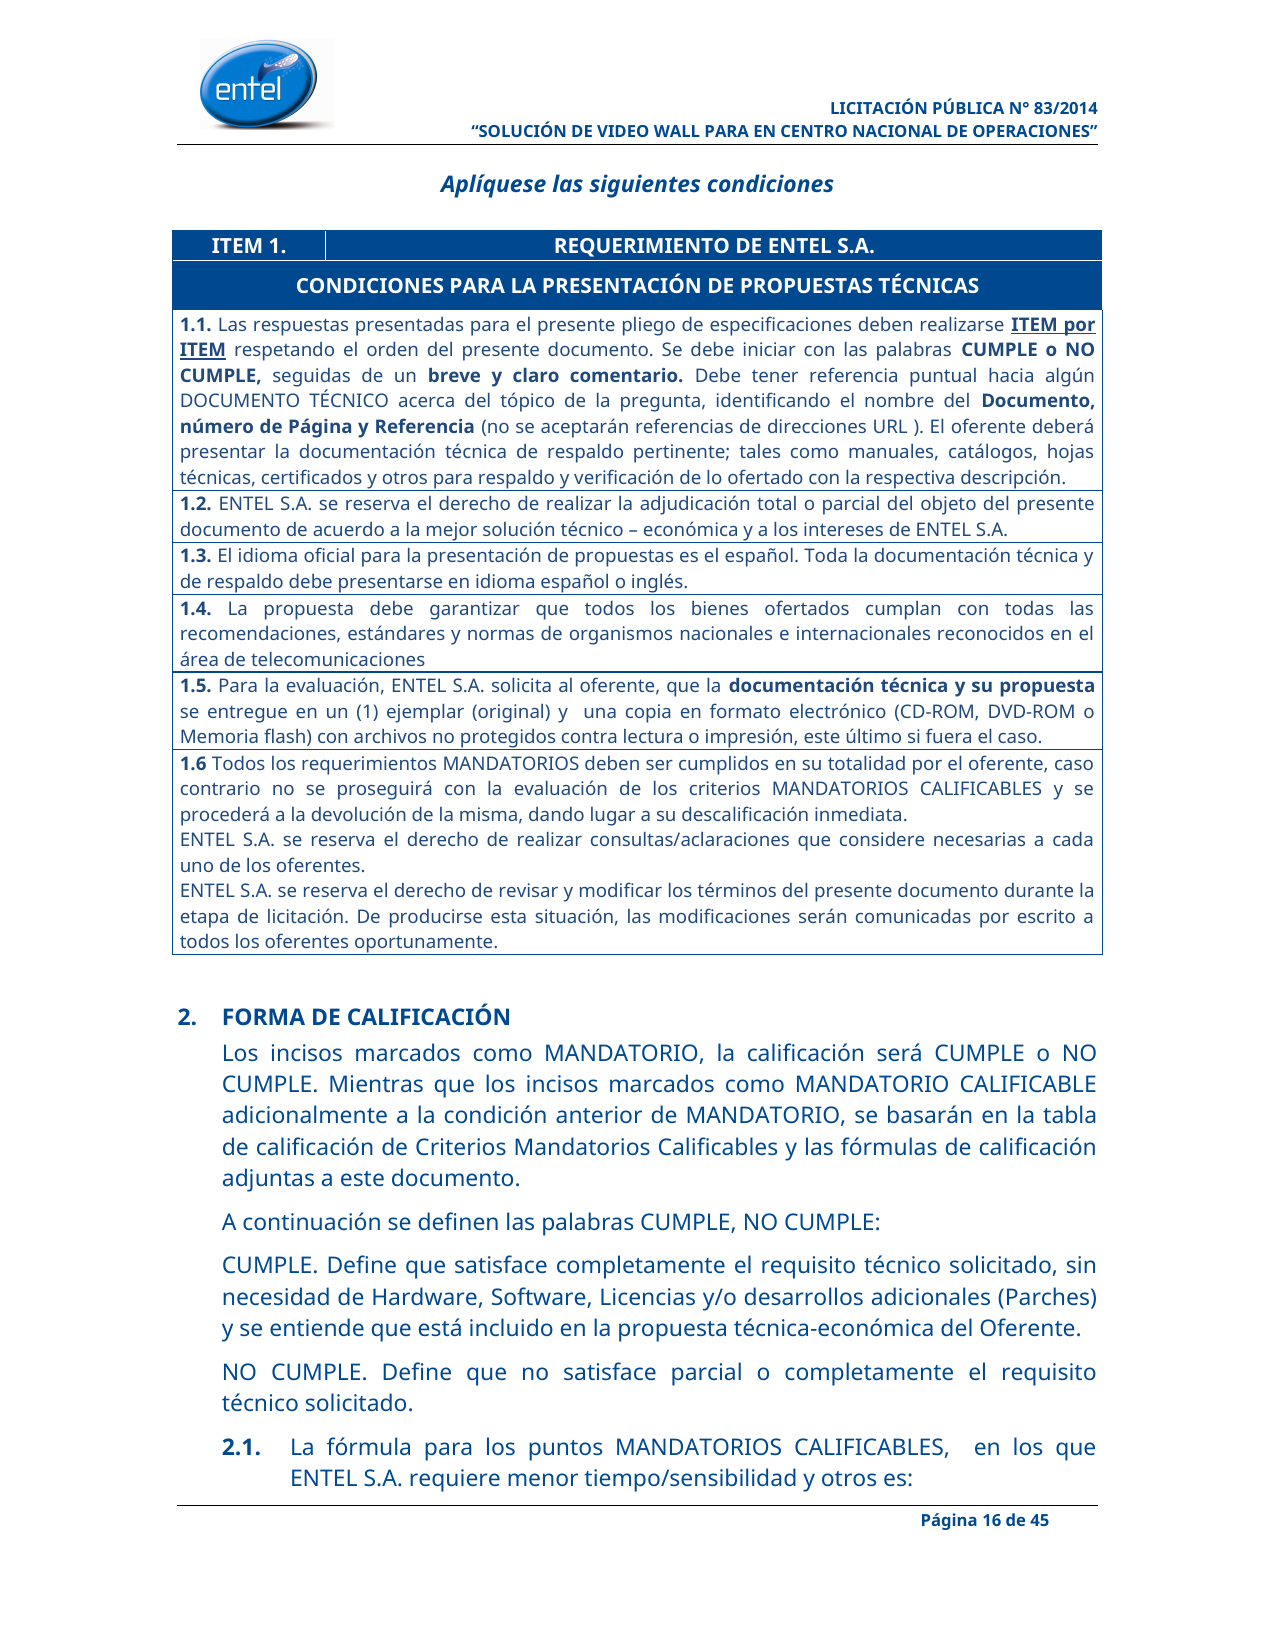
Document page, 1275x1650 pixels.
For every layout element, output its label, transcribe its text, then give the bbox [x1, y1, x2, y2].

list Los incisos marcados como MANDATORIO, la calificación será CUMPLE o NO CUMPLE. Mientras que los incisos marcados como MANDATORIO CALIFICABLE adicionalmente a la condición anterior de MANDATORIO, se basarán en la tabla de calificación de Criterios Mandatorios Calificables y las fórmulas de calificación adjuntas a este documento. [222, 1037, 1098, 1193]
list FORMA DE CALIFICACIÓN [177, 1001, 1098, 1032]
list La fórmula para los puntos MANDATORIOS CALIFICABLES, en los que ENTEL S.A. requiere menor tiempo/sensibilidad y otros es: [222, 1430, 1098, 1493]
list CUMPLE. Define que satisface completamente el requisito técnico solicitado, sin necesidad de Hardware, Software, Licencias y/o desarrollos adicionales (Parches) y se entiende que está incluido en la propuesta técnica-económica del Oferente. [222, 1249, 1098, 1343]
list A continuación se definen las palabras CUMPLE, NO CUMPLE: [222, 1205, 1098, 1237]
list Aplíquese las siguientes condiciones [177, 168, 1098, 199]
table_cell 1.1. Las respuestas presentadas para el presente pliego de especificaciones deben realizarse ITEM por ITEM respetando el orden del presente documento. Se debe iniciar con las palabras CUMPLE o NO CUMPLE, seguidas de un breve y claro comentario. Debe tener referencia puntual hacia algún DOCUMENTO TÉCNICO acerca del tópico de la pregunta, identificando el nombre del Documento, número de Página y Referencia (no se aceptarán referencias de direcciones URL ). El oferente deberá presentar la documentación técnica de respaldo pertinente; tales como manuales, catálogos, hojas técnicas, certificados y otros para respaldo y verificación de lo ofertado con la respectiva descripción. [173, 311, 1102, 490]
list NO CUMPLE. Define que no satisface parcial o completamente el requisito técnico solicitado. [222, 1355, 1098, 1418]
table_cell 1.2. ENTEL S.A. se reserva el derecho de realizar la adjudicación total o parcial del objeto del presente documento de acuerdo a la mejor solución técnico – económica y a los intereses de ENTEL S.A. [173, 491, 1102, 542]
table_header REQUERIMIENTO DE ENTEL S.A. [326, 231, 1102, 260]
table_cell 1.6 Todos los requerimientos MANDATORIOS deben ser cumplidos en su totalidad por el oferente, caso contrario no se proseguirá con la evaluación de los criterios MANDATORIOS CALIFICABLES y se procederá a la devolución de la misma, dando lugar a su descalificación inmediata. ENTEL S.A. se reserva el derecho de realizar consultas/aclaraciones que considere necesarias a cada uno de los oferentes. ENTEL S.A. se reserva el derecho de revisar y modificar los términos del presente documento durante la etapa de licitación. De producirse esta situación, las modificaciones serán comunicadas por escrito a todos los oferentes oportunamente. [173, 750, 1102, 954]
table_cell 1.4. La propuesta debe garantizar que todos los bienes ofertados cumplan con todas las recomendaciones, estándares y normas de organismos nacionales e internacionales reconocidos en el área de telecomunicaciones [173, 595, 1102, 671]
table_cell 1.3. El idioma oficial para la presentación de propuestas es el español. Toda la documentación técnica y de respaldo debe presentarse en idioma español o inglés. [173, 543, 1102, 594]
table_cell CONDICIONES PARA LA PRESENTACIÓN DE PROPUESTAS TÉCNICAS [173, 261, 1102, 310]
table_header ITEM 1. [173, 231, 325, 260]
table_cell 1.5. Para la evaluación, ENTEL S.A. solicita al oferente, que la documentación técnica y su propuesta se entregue en un (1) ejemplar (original) y una copia en formato electrónico (CD-ROM, DVD-ROM o Memoria flash) con archivos no protegidos contra lectura o impresión, este último si fuera el caso. [173, 673, 1102, 749]
picture [199, 38, 335, 130]
